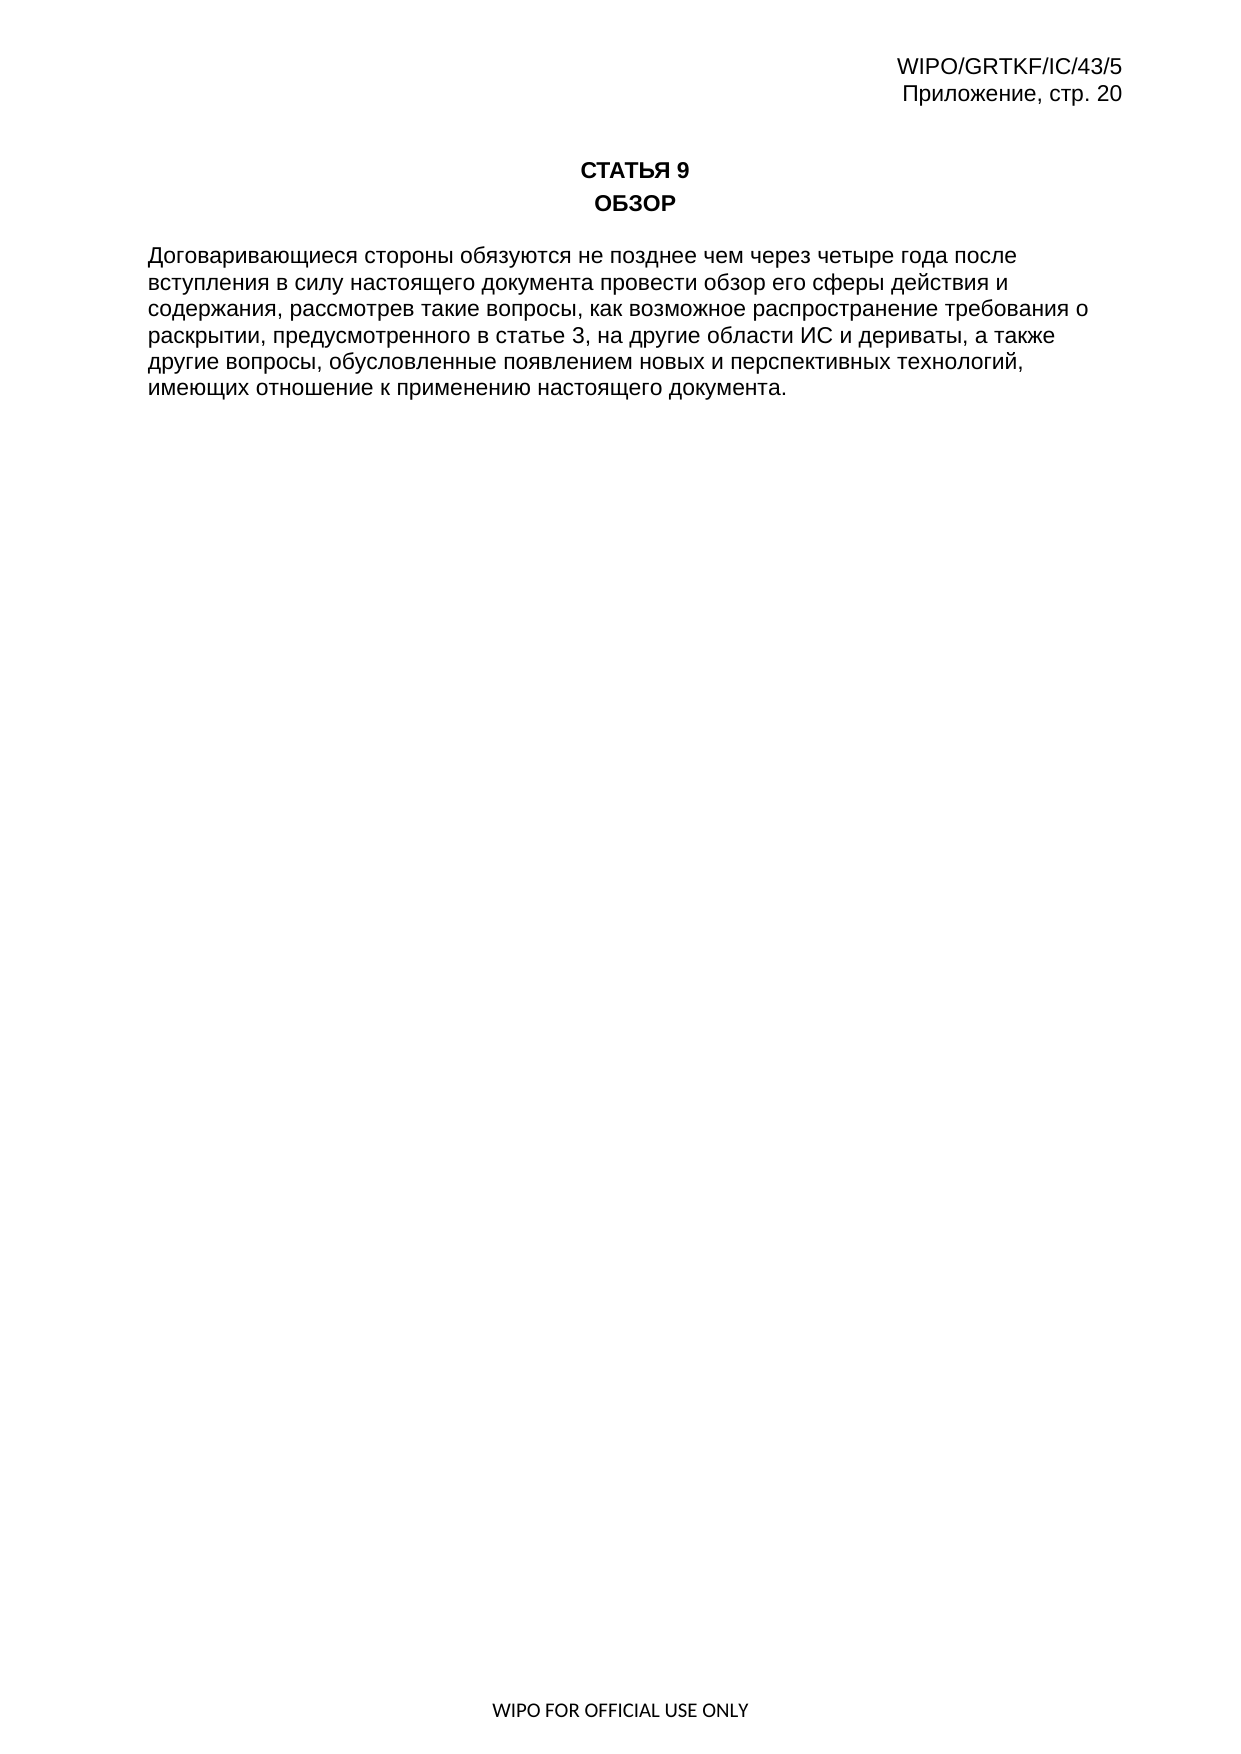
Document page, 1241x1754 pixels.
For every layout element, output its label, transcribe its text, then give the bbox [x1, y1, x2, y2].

text ОБЗОР [148, 190, 1122, 216]
subtitle СТАТЬЯ 9 [148, 157, 1122, 183]
text Договаривающиеся стороны обязуются не позднее чем через четыре года после вступления в силу настоящего документа провести обзор его сферы действия и содержания, рассмотрев такие вопросы, как возможное распространение требования о раскрытии, предусмотренного в статье 3, на другие области ИС и дериваты, а также другие вопросы, обусловленные появлением новых и перспективных технологий, имеющих отношение к применению настоящего документа. [148, 242, 1122, 401]
